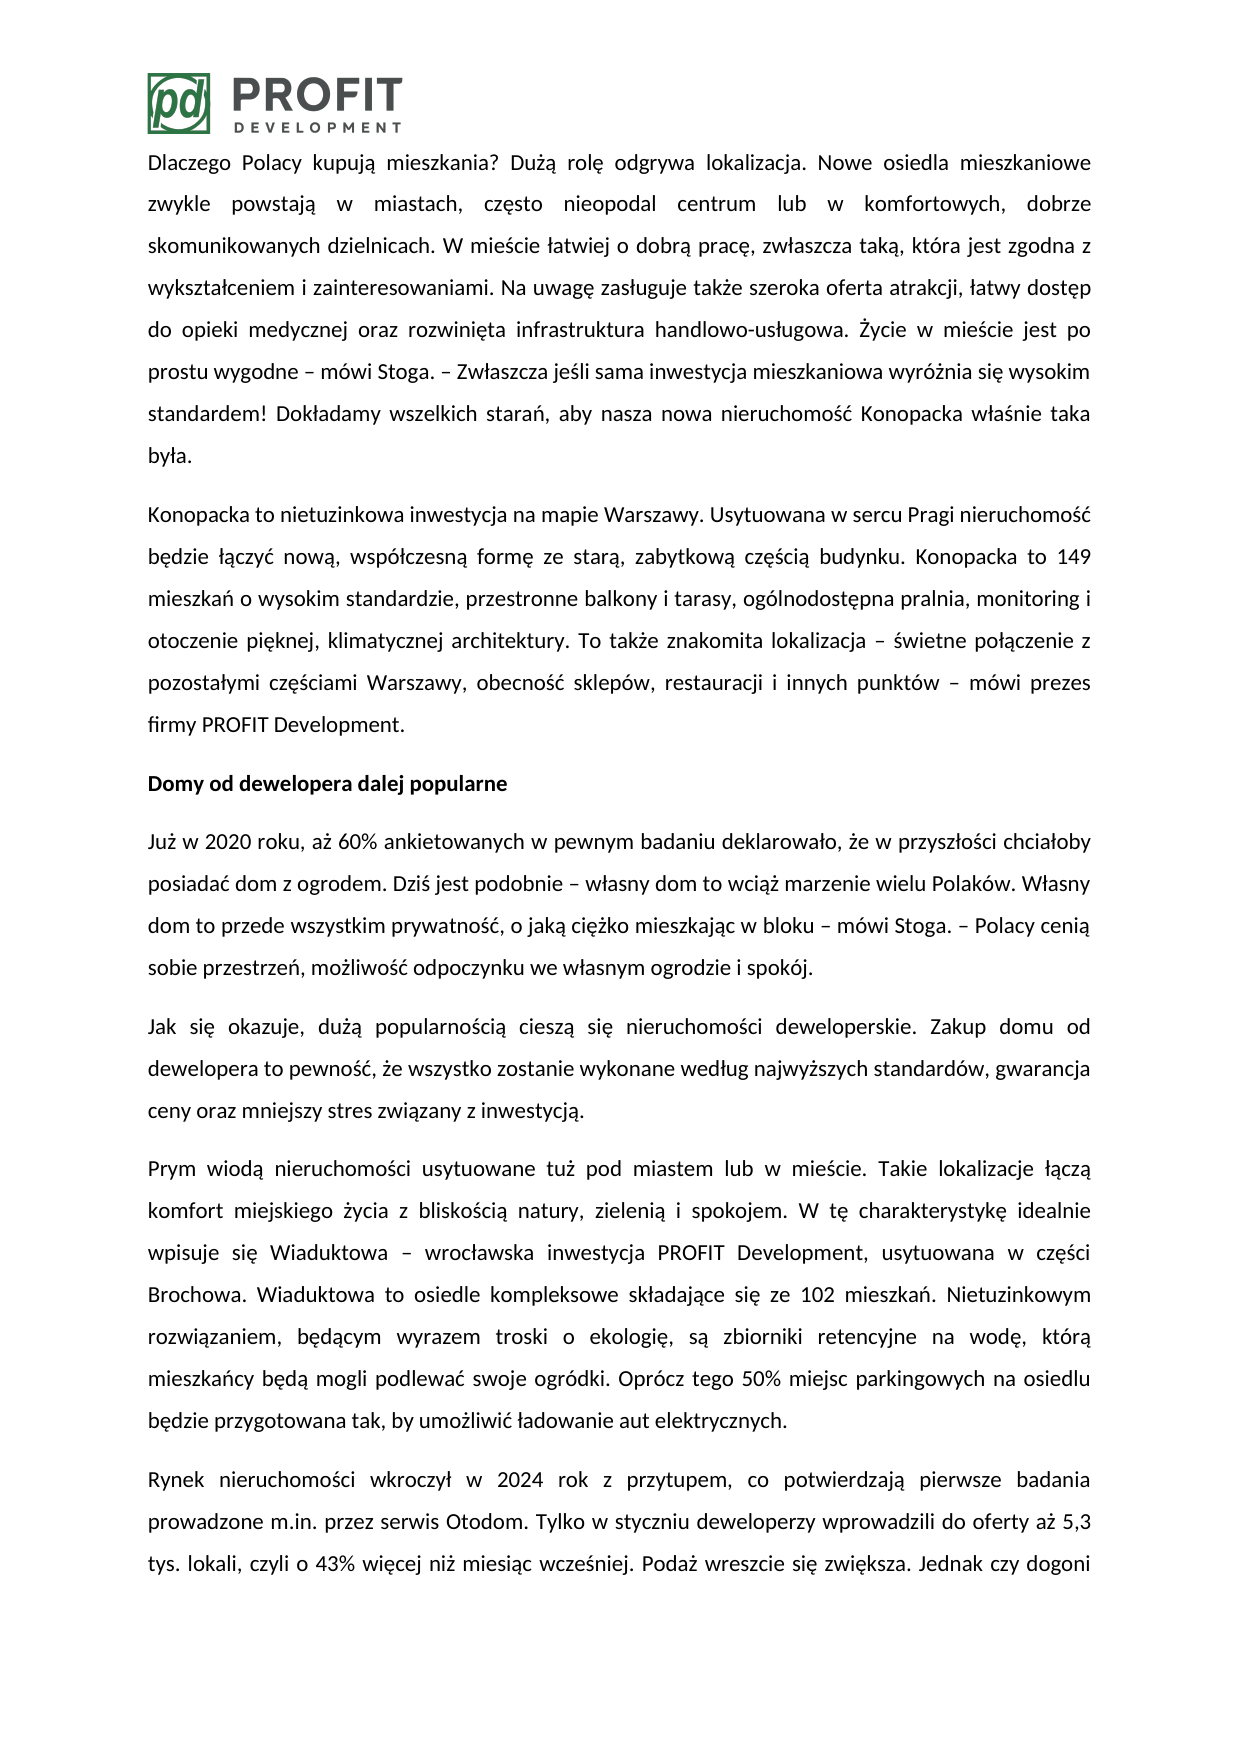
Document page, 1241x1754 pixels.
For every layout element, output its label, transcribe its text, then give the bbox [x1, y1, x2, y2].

text Już w 2020 roku, aż 60% ankietowanych w pewnym badaniu deklarowało, że w przyszłości chciałoby posiadać dom z ogrodem. Dziś jest podobnie – własny dom to wciąż marzenie wielu Polaków. Własny dom to przede wszystkim prywatność, o jaką ciężko mieszkając w bloku – mówi Stoga. – Polacy cenią sobie przestrzeń, możliwość odpoczynku we własnym ogrodzie i spokój. [148, 827, 1093, 981]
picture [147, 73, 403, 134]
text Jak się okazuje, dużą popularnością cieszą się nieruchomości deweloperskie. Zakup domu od dewelopera to pewność, że wszystko zostanie wykonane według najwyższych standardów, gwarancja ceny oraz mniejszy stres związany z inwestycją. [148, 1012, 1093, 1124]
text Dlaczego Polacy kupują mieszkania? Dużą rolę odgrywa lokalizacja. Nowe osiedla mieszkaniowe zwykle powstają w miastach, często nieopodal centrum lub w komfortowych, dobrze skomunikowanych dzielnicach. W mieście łatwiej o dobrą pracę, zwłaszcza taką, która jest zgodna z wykształceniem i zainteresowaniami. Na uwagę zasługuje także szeroka oferta atrakcji, łatwy dostęp do opieki medycznej oraz rozwinięta infrastruktura handlowo-usługowa. Życie w mieście jest po prostu wygodne – mówi Stoga. – Zwłaszcza jeśli sama inwestycja mieszkaniowa wyróżnia się wysokim standardem! Dokładamy wszelkich starań, aby nasza nowa nieruchomość Konopacka właśnie taka była. [148, 148, 1093, 469]
text Konopacka to nietuzinkowa inwestycja na mapie Warszawy. Usytuowana w sercu Pragi nieruchomość będzie łączyć nową, współczesną formę ze starą, zabytkową częścią budynku. Konopacka to 149 mieszkań o wysokim standardzie, przestronne balkony i tarasy, ogólnodostępna pralnia, monitoring i otoczenie pięknej, klimatycznej architektury. To także znakomita lokalizacja – świetne połączenie z pozostałymi częściami Warszawy, obecność sklepów, restauracji i innych punktów – mówi prezes firmy PROFIT Development. [148, 500, 1093, 738]
text Prym wiodą nieruchomości usytuowane tuż pod miastem lub w mieście. Takie lokalizacje łączą komfort miejskiego życia z bliskością natury, zielenią i spokojem. W tę charakterystykę idealnie wpisuje się Wiaduktowa – wrocławska inwestycja PROFIT Development, usytuowana w części Brochowa. Wiaduktowa to osiedle kompleksowe składające się ze 102 mieszkań. Nietuzinkowym rozwiązaniem, będącym wyrazem troski o ekologię, są zbiorniki retencyjne na wodę, którą mieszkańcy będą mogli podlewać swoje ogródki. Oprócz tego 50% miejsc parkingowych na osiedlu będzie przygotowana tak, by umożliwić ładowanie aut elektrycznych. [148, 1154, 1093, 1434]
text Domy od dewelopera dalej popularne [148, 769, 1093, 797]
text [148, 1465, 1093, 1577]
